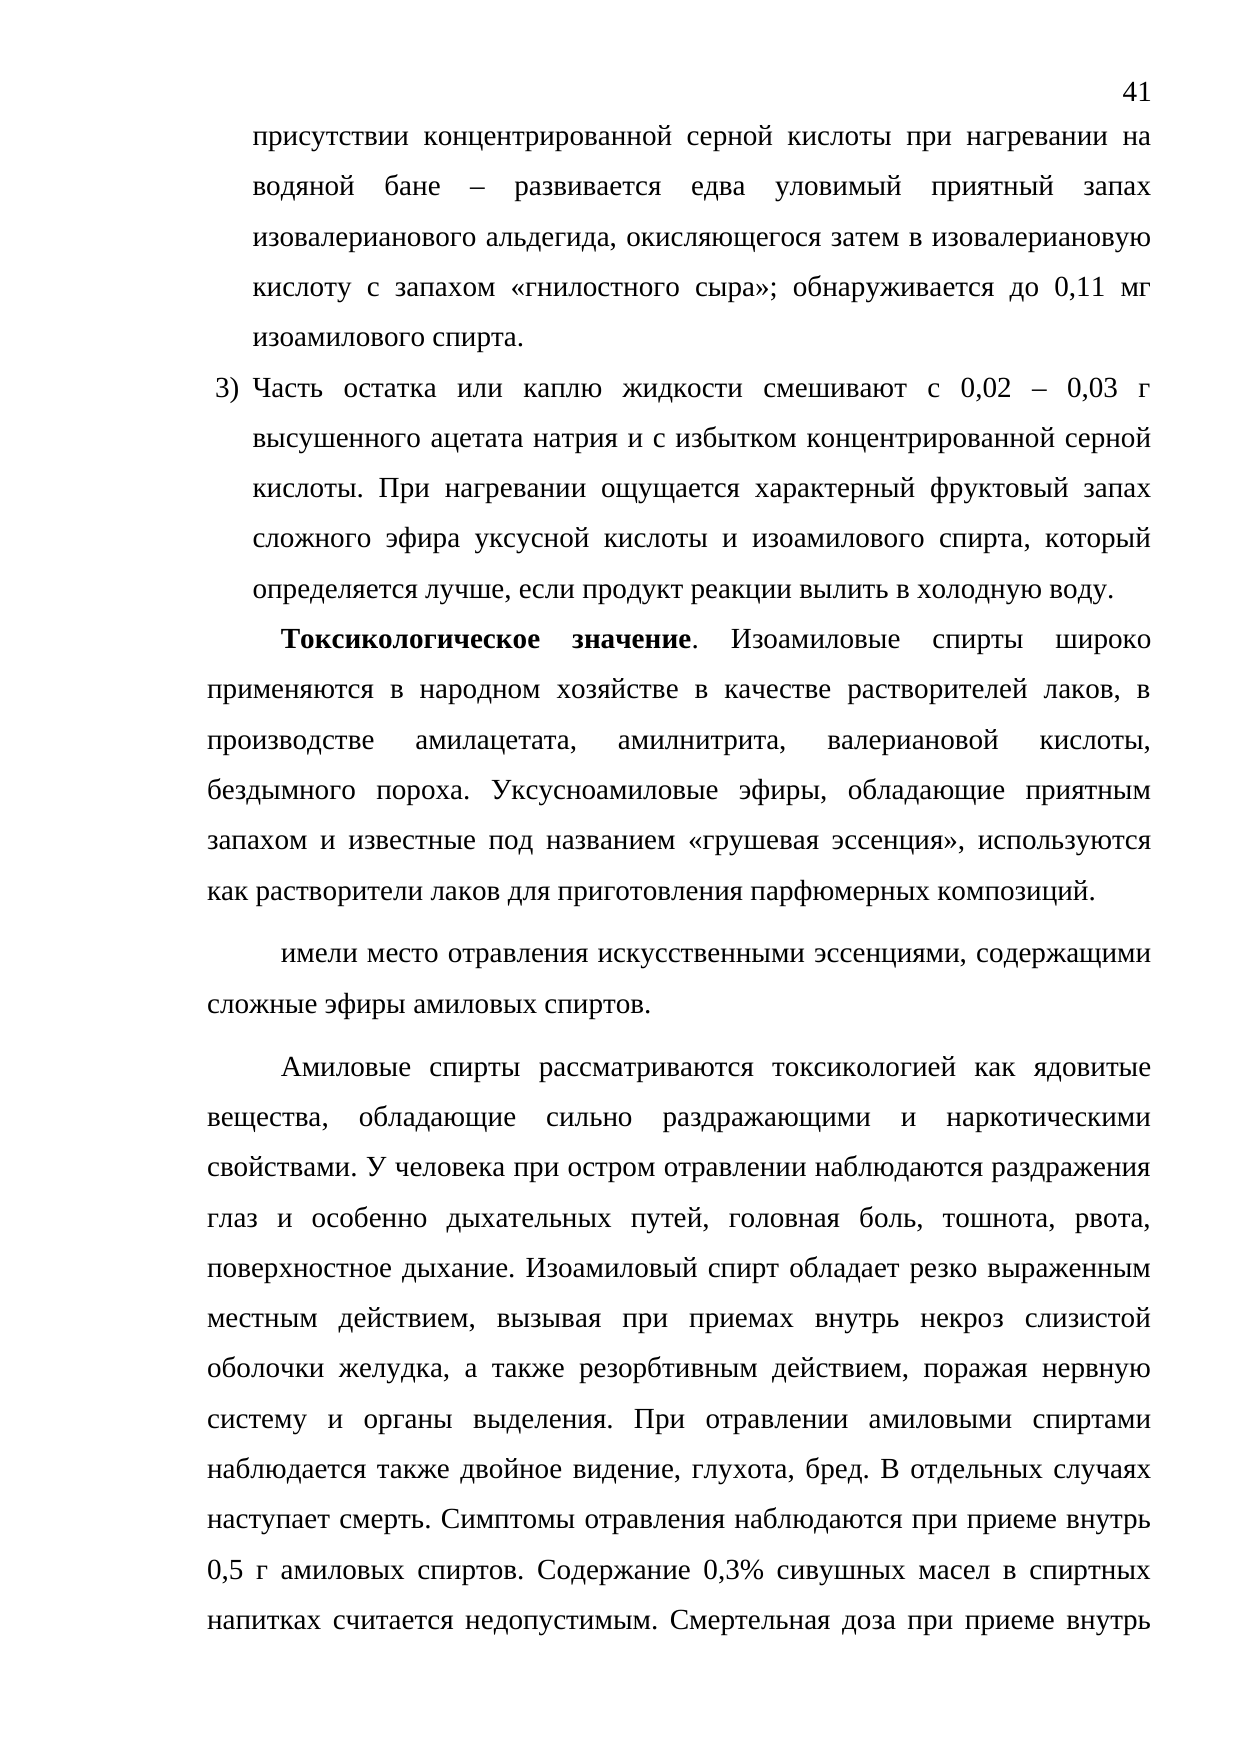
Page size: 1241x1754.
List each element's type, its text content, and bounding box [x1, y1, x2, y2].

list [215, 118, 1152, 353]
text Токсикологическое значение. Изоамиловые спирты широко применяются в народном хозяйстве в качестве растворителей лаков, в производстве амилацетата, амилнитрита, валериановой кислоты, бездымного пороха. Уксусноамиловые эфиры, обладающие приятным запахом и известные под названием «грушевая эссенция», используются как растворители лаков для приготовления парфюмерных композиций. [207, 621, 1152, 906]
list Часть остатка или каплю жидкости смешивают с 0,02 – 0,03 г высушенного ацетата натрия и с избытком концентрированной серной кислоты. При нагревании ощущается характерный фруктовый запах сложного эфира уксусной кислоты и изоамилового спирта, который определяется лучше, если продукт реакции вылить в холодную воду. [215, 370, 1152, 604]
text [207, 1049, 1152, 1636]
text имели место отравления искусственными эссенциями, содержащими сложные эфиры амиловых спиртов. [207, 936, 1152, 1019]
